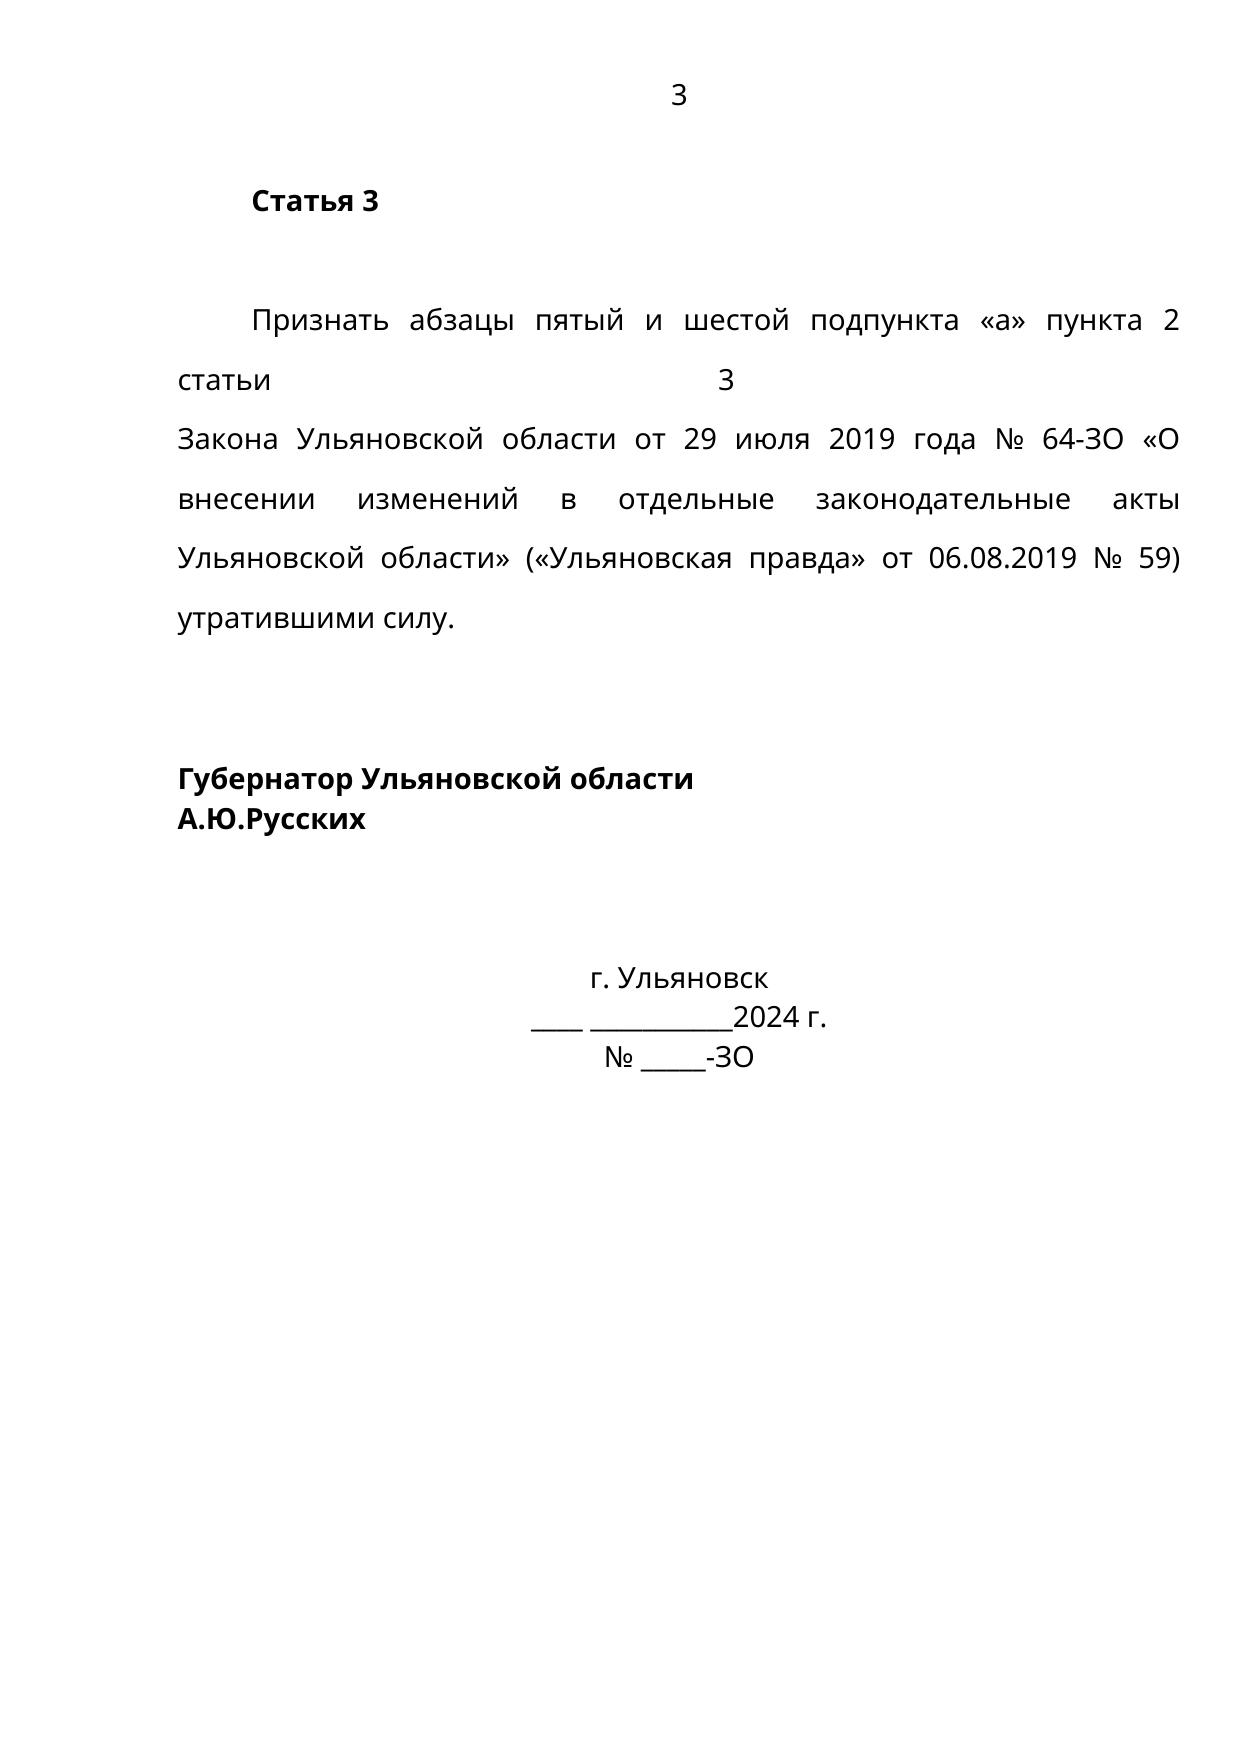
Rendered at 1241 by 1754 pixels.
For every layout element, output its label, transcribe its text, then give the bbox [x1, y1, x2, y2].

text ____ ___________2024 г. [177, 997, 1181, 1036]
text г. Ульяновск [177, 957, 1181, 997]
text № _____-ЗО [177, 1036, 1181, 1076]
text Признать абзацы пятый и шестой подпункта «а» пункта 2 статьи 3 Закона Ульяновской области от 29 июля 2019 года № 64-ЗО «О внесении изменений в отдельные законодательные акты Ульяновской области» («Ульяновская правда» от 06.08.2019 № 59) утратившими силу. [177, 299, 1181, 637]
text Губернатор Ульяновской области А.Ю.Русских [177, 758, 1181, 838]
list Статья 3 [177, 181, 1181, 220]
